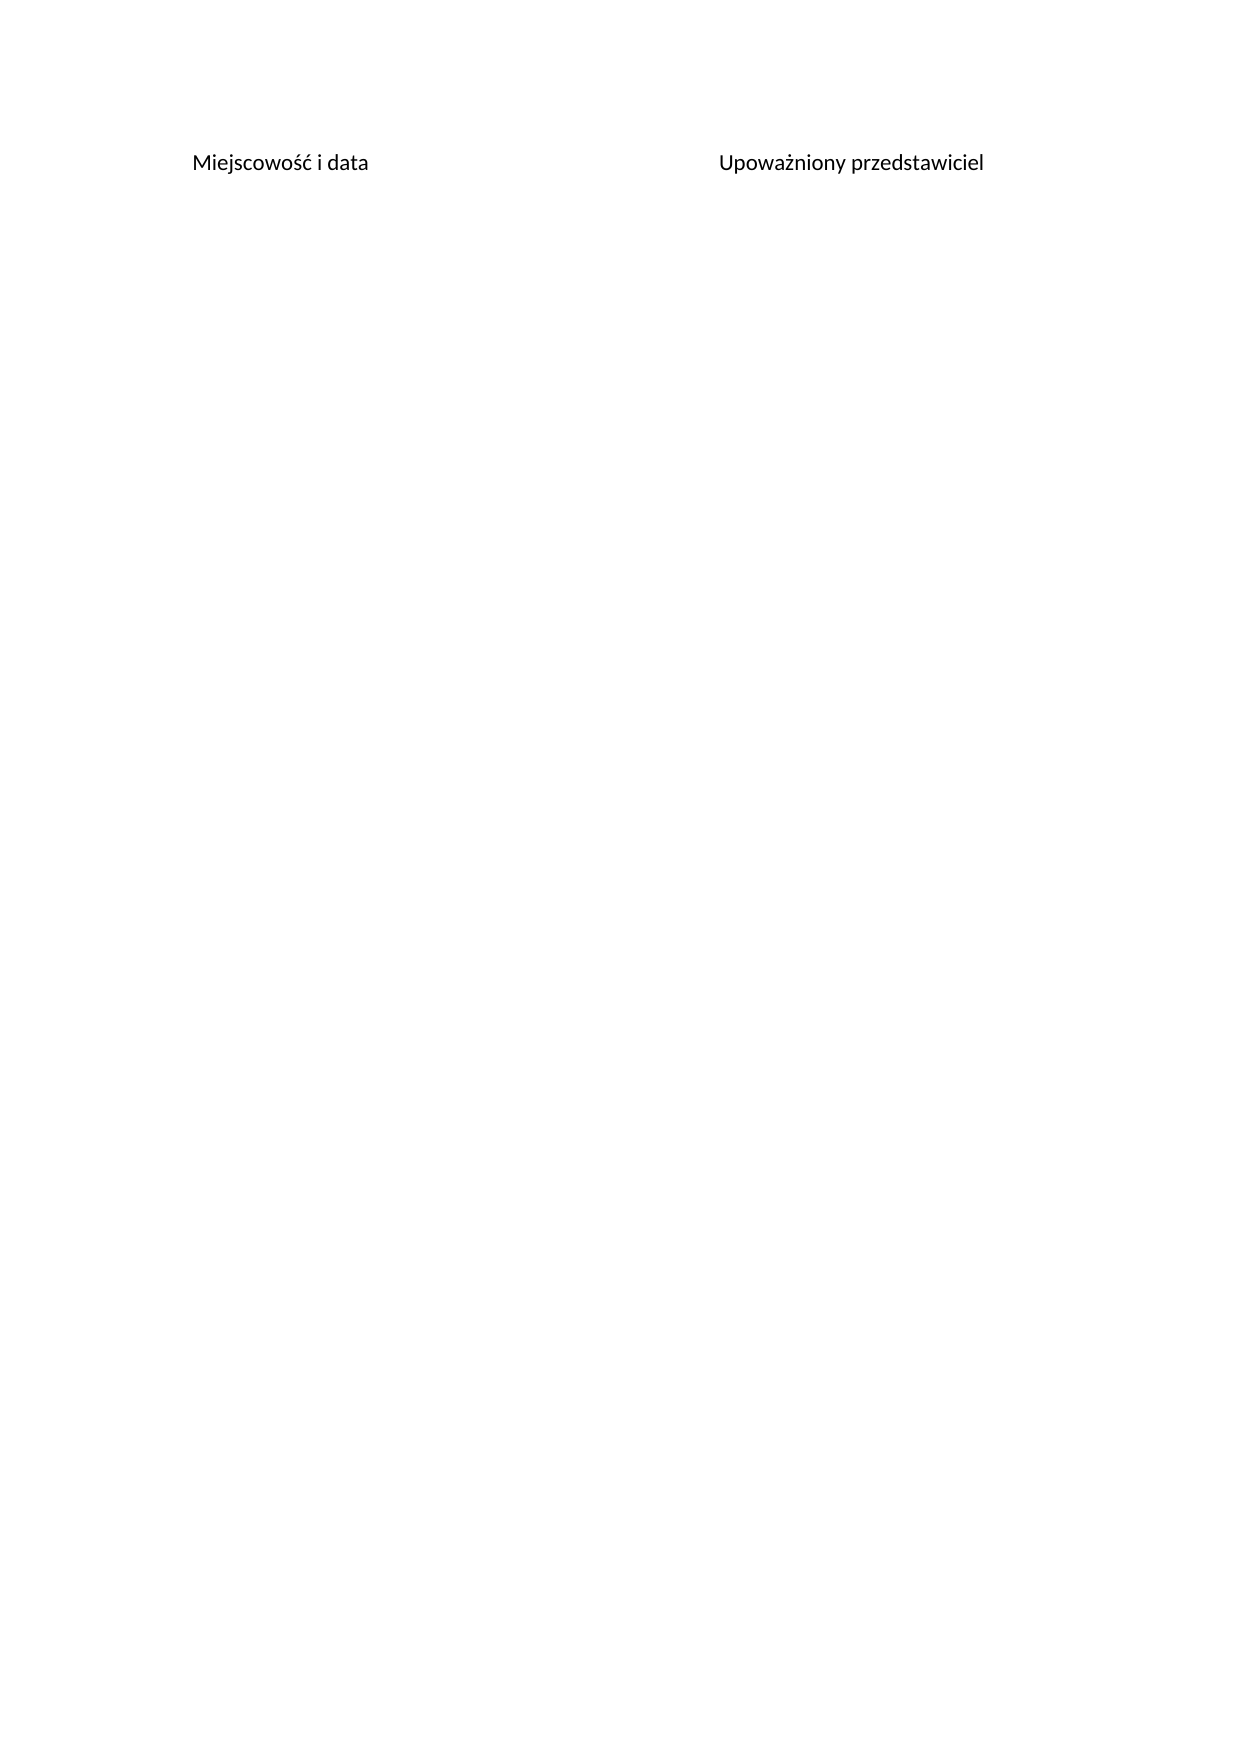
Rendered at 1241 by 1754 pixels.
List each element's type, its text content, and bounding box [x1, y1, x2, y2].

text Miejscowość i data Upoważniony przedstawiciel [166, 148, 1092, 176]
